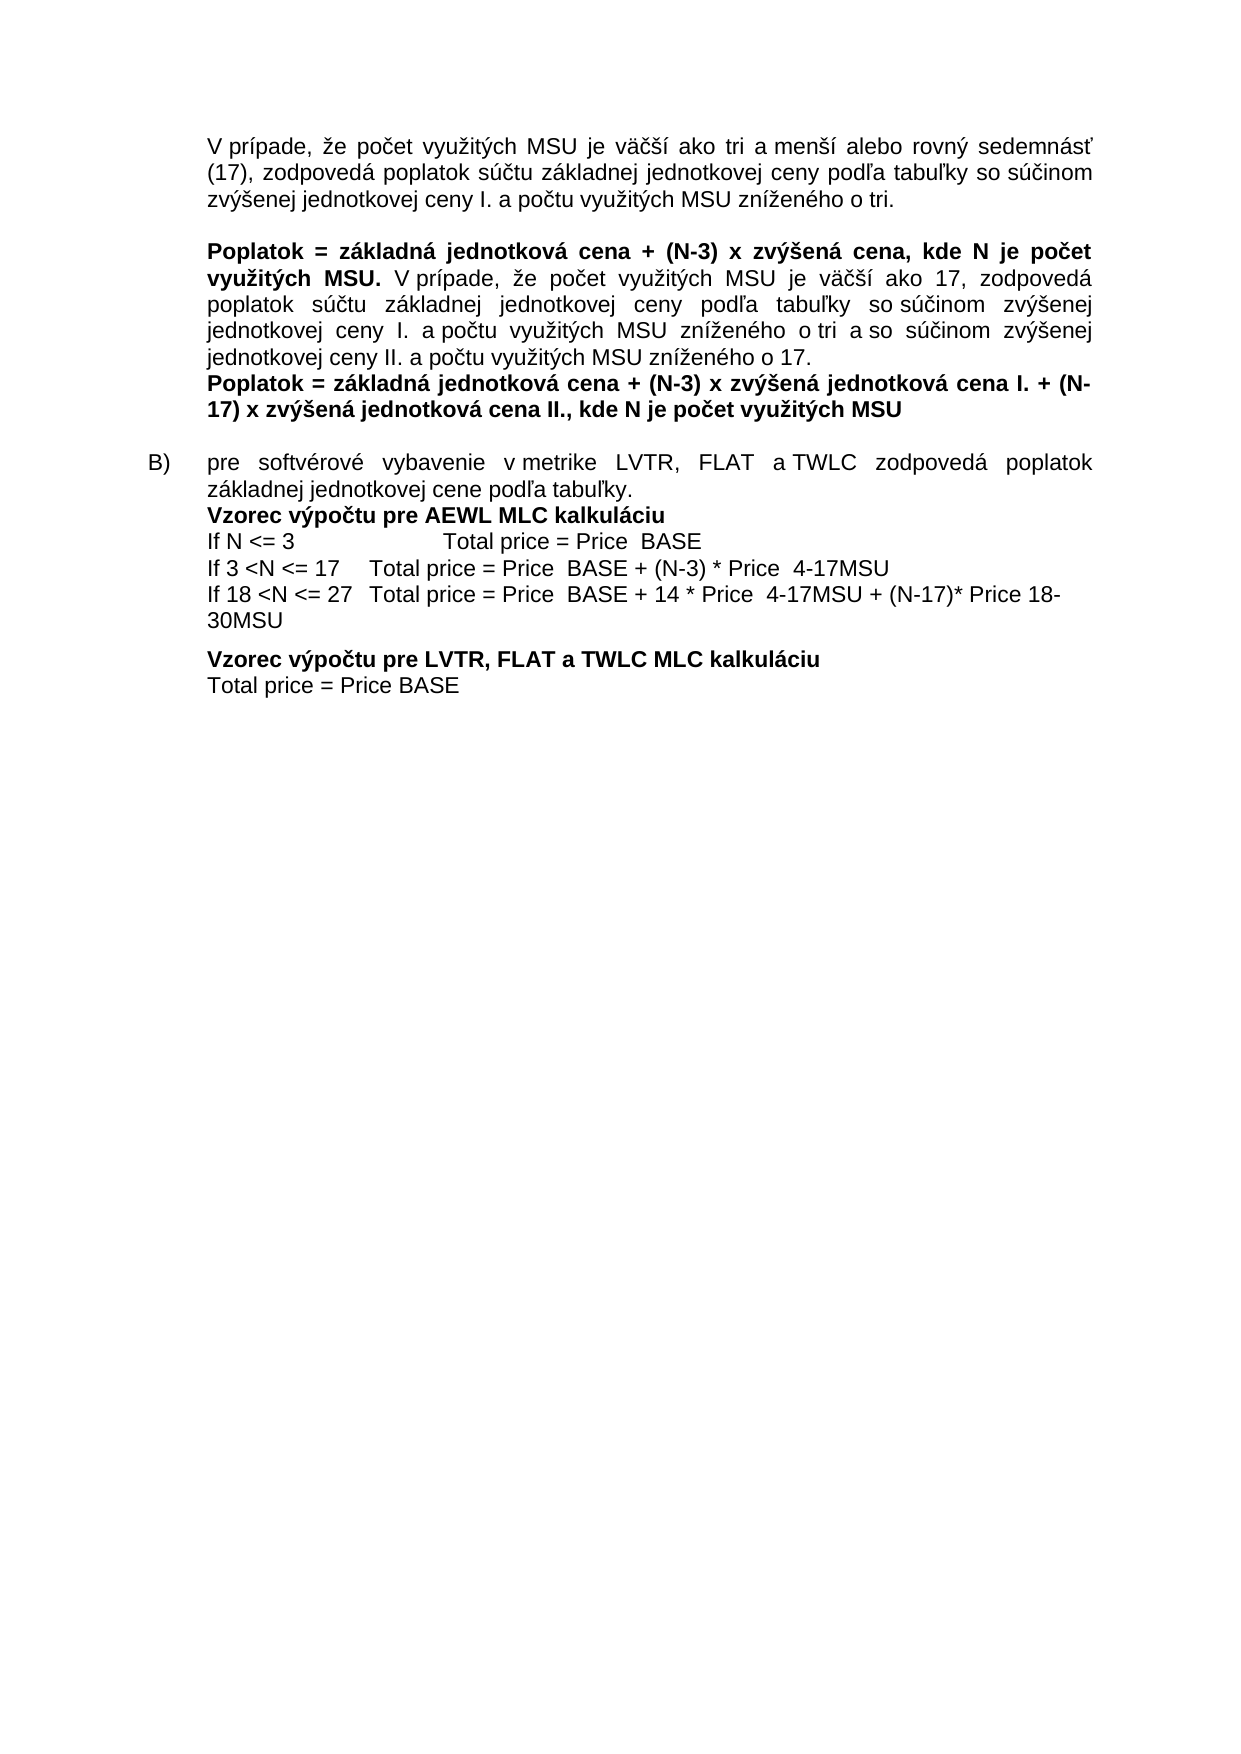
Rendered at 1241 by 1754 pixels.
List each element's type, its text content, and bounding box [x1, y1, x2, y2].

text Vzorec výpočtu pre AEWL MLC kalkuláciu If N <= 3 Total price = Price BASE If 3 <N <= 17 Total price = Price BASE + (N-3) * Price 4-17MSU If 18 <N <= 27 Total price = Price BASE + 14 * Price 4-17MSU + (N-17)* Price 18-30MSU [207, 502, 1092, 634]
text Poplatok = základná jednotková cena + (N-3) x zvýšená jednotková cena I. + (N-17) x zvýšená jednotková cena II., kde N je počet využitých MSU [207, 370, 1092, 423]
list pre softvérové vybavenie v metrike LVTR, FLAT a TWLC zodpovedá poplatok základnej jednotkovej cene podľa tabuľky. [148, 449, 1092, 502]
text V prípade, že počet využitých MSU je väčší ako tri a menší alebo rovný sedemnásť (17), zodpovedá poplatok súčtu základnej jednotkovej ceny podľa tabuľky so súčinom zvýšenej jednotkovej ceny I. a počtu využitých MSU zníženého o tri. [207, 133, 1092, 212]
text Poplatok = základná jednotková cena + (N-3) x zvýšená cena, kde N je počet využitých MSU. V prípade, že počet využitých MSU je väčší ako 17, zodpovedá poplatok súčtu základnej jednotkovej ceny podľa tabuľky so súčinom zvýšenej jednotkovej ceny I. a počtu využitých MSU zníženého o tri a so súčinom zvýšenej jednotkovej ceny II. a počtu využitých MSU zníženého o 17. [207, 238, 1092, 370]
text Total price = Price BASE [207, 672, 1092, 699]
text Vzorec výpočtu pre LVTR, FLAT a TWLC MLC kalkuláciu [192, 646, 1092, 672]
